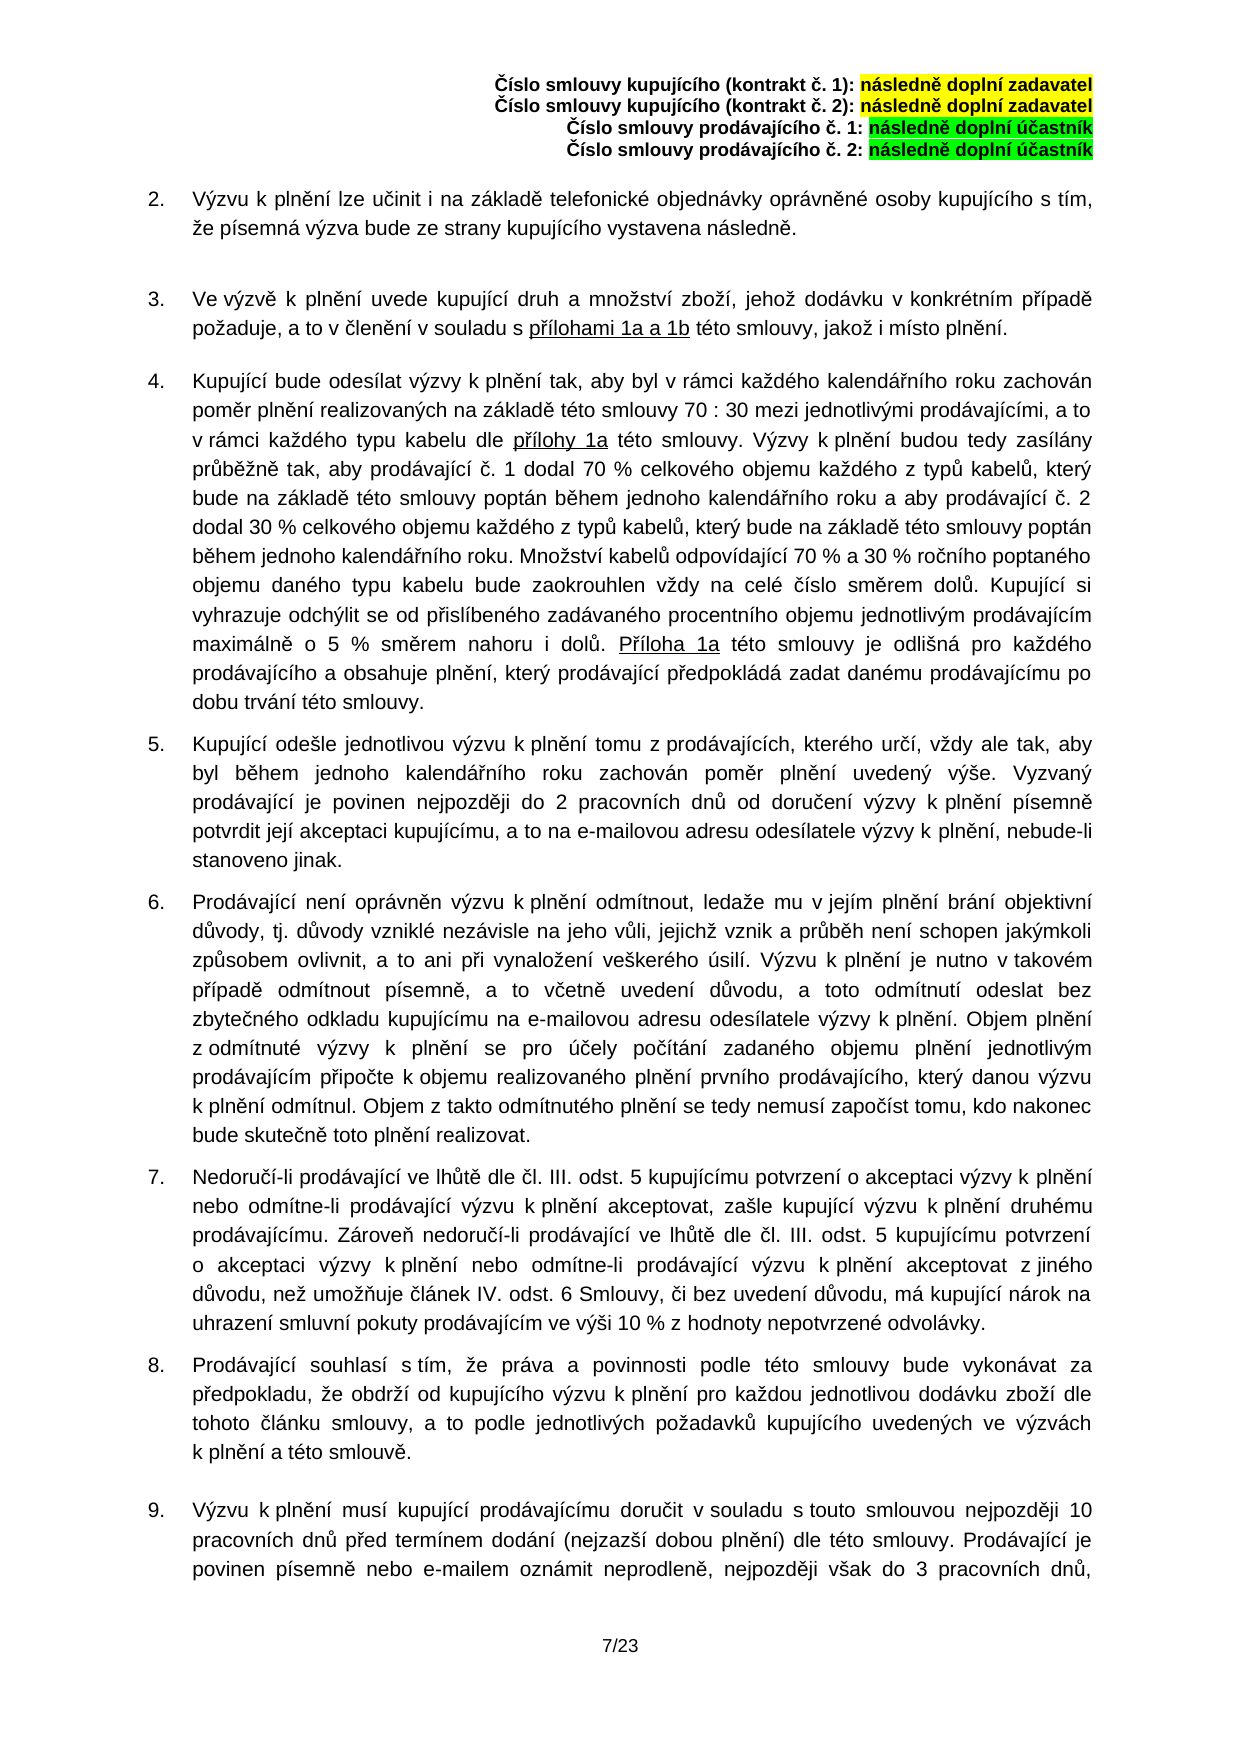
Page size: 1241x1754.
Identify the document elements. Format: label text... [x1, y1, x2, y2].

list Prodávající není oprávněn výzvu k plnění odmítnout, ledaže mu v jejím plnění brání objektivní důvody, tj. důvody vzniklé nezávisle na jeho vůli, jejichž vznik a průběh není schopen jakýmkoli způsobem ovlivnit, a to ani při vynaložení veškerého úsilí. Výzvu k plnění je nutno v takovém případě odmítnout písemně, a to včetně uvedení důvodu, a toto odmítnutí odeslat bez zbytečného odkladu kupujícímu na e-mailovou adresu odesílatele výzvy k plnění. Objem plnění z odmítnuté výzvy k plnění se pro účely počítání zadaného objemu plnění jednotlivým prodávajícím připočte k objemu realizovaného plnění prvního prodávajícího, který danou výzvu k plnění odmítnul. Objem z takto odmítnutého plnění se tedy nemusí započíst tomu, kdo nakonec bude skutečně toto plnění realizovat. [148, 885, 1093, 1147]
list Nedoručí-li prodávající ve lhůtě dle čl. III. odst. 5 kupujícímu potvrzení o akceptaci výzvy k plnění nebo odmítne-li prodávající výzvu k plnění akceptovat, zašle kupující výzvu k plnění druhému prodávajícímu. Zároveň nedoručí-li prodávající ve lhůtě dle čl. III. odst. 5 kupujícímu potvrzení o akceptaci výzvy k plnění nebo odmítne-li prodávající výzvu k plnění akceptovat z jiného důvodu, než umožňuje článek IV. odst. 6 Smlouvy, či bez uvedení důvodu, má kupující nárok na uhrazení smluvní pokuty prodávajícím ve výši 10 % z hodnoty nepotvrzené odvolávky. [148, 1160, 1093, 1335]
list Prodávající souhlasí s tím, že práva a povinnosti podle této smlouvy bude vykonávat za předpokladu, že obdrží od kupujícího výzvu k plnění pro každou jednotlivou dodávku zboží dle tohoto článku smlouvy, a to podle jednotlivých požadavků kupujícího uvedených ve výzvách k plnění a této smlouvě. [148, 1347, 1093, 1464]
list Výzvu k plnění lze učinit i na základě telefonické objednávky oprávněné osoby kupujícího s tím, že písemná výzva bude ze strany kupujícího vystavena následně. [148, 182, 1093, 240]
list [148, 1493, 1093, 1581]
list Kupující odešle jednotlivou výzvu k plnění tomu z prodávajících, kterého určí, vždy ale tak, aby byl během jednoho kalendářního roku zachován poměr plnění uvedený výše. Vyzvaný prodávající je povinen nejpozději do 2 pracovních dnů od doručení výzvy k plnění písemně potvrdit její akceptaci kupujícímu, a to na e-mailovou adresu odesílatele výzvy k plnění, nebude-li stanoveno jinak. [148, 726, 1093, 872]
list Ve výzvě k plnění uvede kupující druh a množství zboží, jehož dodávku v konkrétním případě požaduje, a to v členění v souladu s přílohami 1a a 1b této smlouvy, jakož i místo plnění. [148, 282, 1093, 340]
list Kupující bude odesílat výzvy k plnění tak, aby byl v rámci každého kalendářního roku zachován poměr plnění realizovaných na základě této smlouvy 70 : 30 mezi jednotlivými prodávajícími, a to v rámci každého typu kabelu dle přílohy 1a této smlouvy. Výzvy k plnění budou tedy zasílány průběžně tak, aby prodávající č. 1 dodal 70 % celkového objemu každého z typů kabelů, který bude na základě této smlouvy poptán během jednoho kalendářního roku a aby prodávající č. 2 dodal 30 % celkového objemu každého z typů kabelů, který bude na základě této smlouvy poptán během jednoho kalendářního roku. Množství kabelů odpovídající 70 % a 30 % ročního poptaného objemu daného typu kabelu bude zaokrouhlen vždy na celé číslo směrem dolů. Kupující si vyhrazuje odchýlit se od přislíbeného zadávaného procentního objemu jednotlivým prodávajícím maximálně o 5 % směrem nahoru i dolů. Příloha 1a této smlouvy je odlišná pro každého prodávajícího a obsahuje plnění, který prodávající předpokládá zadat danému prodávajícímu po dobu trvání této smlouvy. [148, 364, 1093, 714]
